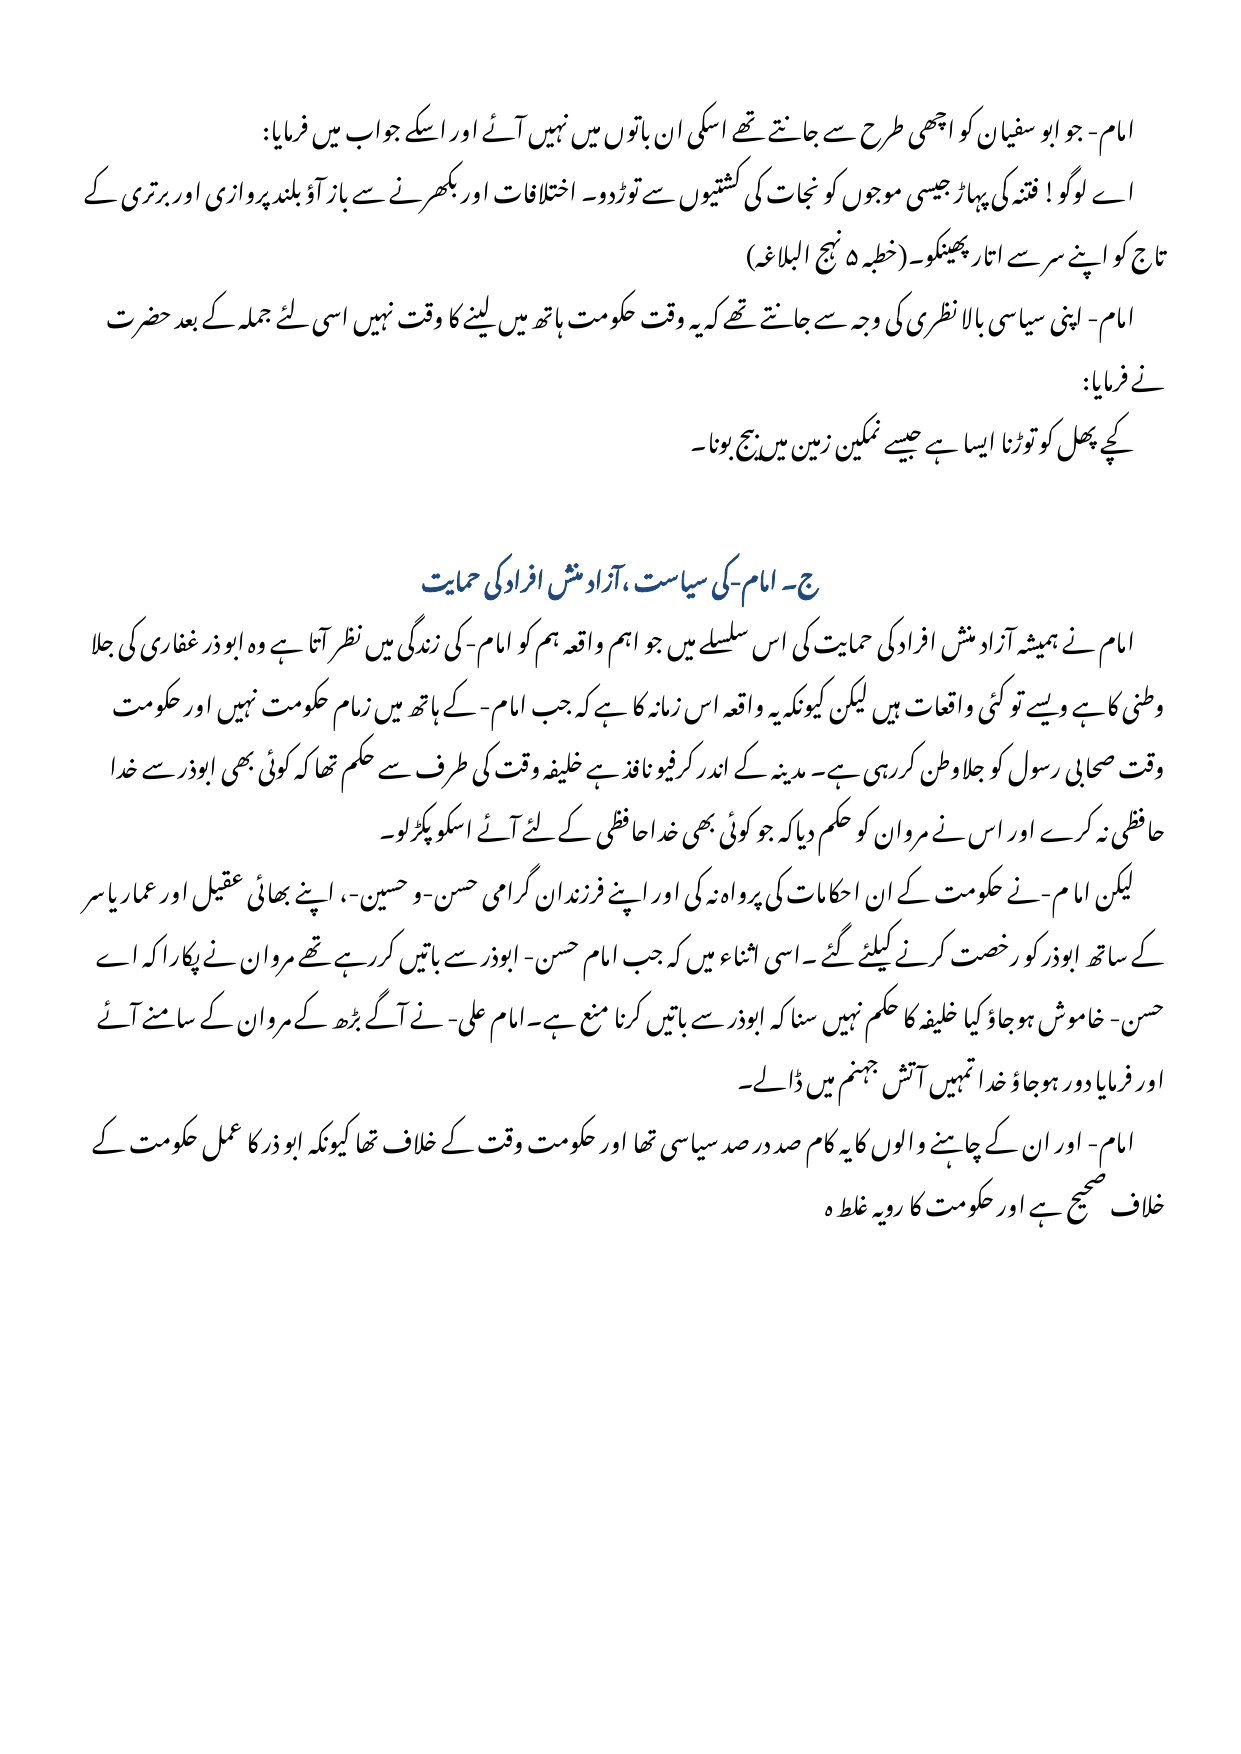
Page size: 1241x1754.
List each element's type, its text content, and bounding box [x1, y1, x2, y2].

text لیکن اما م-نے حکومت کے ان احکامات کی پرواہ نہ کی اور اپنے فرزندان گرامی حسن-و حسین-، اپنے بھائی عقیل اور عمار یاسر کے ساتھ ابوذر کو رخصت کرنے کیلئے گئے ۔اسی اثناء میں کہ جب امام حسن- ابوذر سے باتیں کررہے تھے مروان نے پکارا کہ اے حسن- خاموش ہوجاؤ کیا خلیفہ کا حکم نہیں سنا کہ ابوذر سے باتیں کرنا منع ہے۔امام علی- نے آگے بڑھ کے مروان کے سامنے آئے اور فرمایا دور ہوجاؤ خدا تمہیں آتش جہنم میں ڈالے۔ [75, 856, 1165, 1106]
text امام- اور ان کے چاہنے والوں کا یہ کام صد در صد سیاسی تھا اور حکومت وقت کے خلاف تھا کیونکہ ابو ذر کا عمل حکومت کے خلاف صحیح ہے اور حکومت کا رویہ غلط ہ [75, 1106, 1165, 1231]
text امام- اپنی سیاسی بالا نظری کی وجہ سے جانتے تھے کہ یہ وقت حکومت ہاتھ میں لینے کا وقت نہیں اسی لئے جملہ کے بعد حضرت نے فرمایا: [75, 281, 1165, 406]
text امام- جو ابو سفیان کو اچھی طرح سے جانتے تھے اسکی ان باتوں میں نہیں آئے اور اسکے جواب میں فرمایا: [75, 94, 1165, 156]
text امام نے ہمیشہ آزاد منش افراد کی حمایت کی اس سلسلے میں جو اہم واقعہ ہم کو امام- کی زندگی میں نظر آتا ہے وہ ابو ذر غفاری کی جلا وطنی کاہے ویسے تو کئی واقعات ہیں لیکن کیونکہ یہ واقعہ اس زمانہ کا ہے کہ جب امام- کے ہاتھ میں زمام حکومت نہیں اور حکومت وقت صحابی رسول کو جلاوطن کررہی ہے۔ مدینہ کے اندر کرفیو نافذ ہے خلیفہ وقت کی طرف سے حکم تھا کہ کوئی بھی ابوذر سے خدا حافظی نہ کرے اور اس نے مروان کو حکم دیاکہ جو کوئی بھی خداحافظی کے لئے آئے اسکو پکڑلو۔ [75, 606, 1165, 856]
subtitle ج۔ امام-کی سیاست ،آزاد منش افراد کی حمایت [75, 544, 1165, 606]
text اے لوگو! فتنہ کی پہاڑ جیسی موجوں کو نجات کی کشتیوں سے توڑدو۔ اختلافات اور بکھرنے سے باز آؤ بلند پروازی اور برتری کے تاج کو اپنے سر سے اتار پھینکو۔(خطبہ ۵ نہج البلاغہ) [75, 156, 1165, 281]
text کچے پھل کو توڑنا ایسا ہے جیسے نمکین زمین میں بیج بونا۔ [75, 406, 1165, 469]
